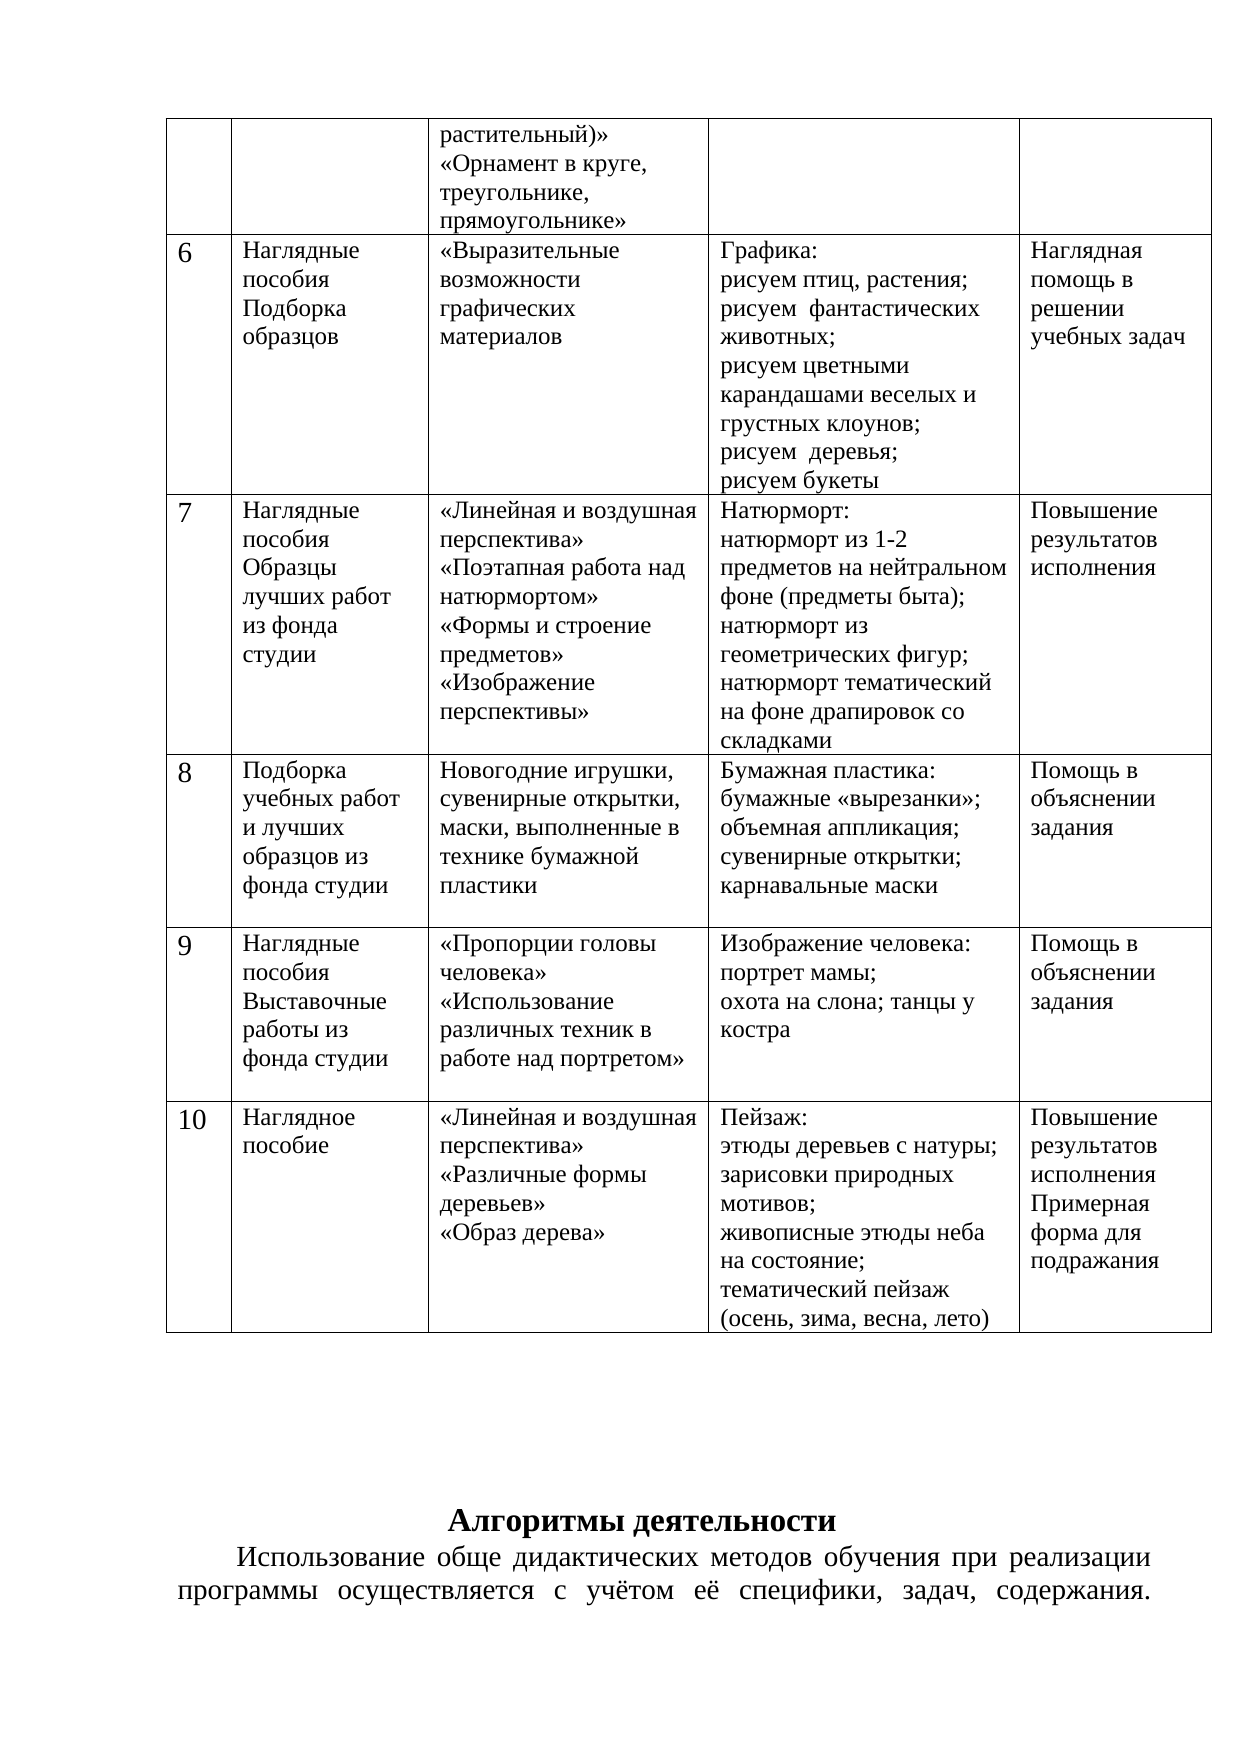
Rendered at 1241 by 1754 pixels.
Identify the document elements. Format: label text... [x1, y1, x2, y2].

table_cell 6 [167, 235, 231, 494]
table_cell 7 [167, 495, 231, 754]
table_cell Повышение результатов исполнения Примерная форма для подражания [1020, 1102, 1211, 1332]
table_cell «Линейная и воздушная перспектива» «Различные формы деревьев» «Образ дерева» [429, 1102, 708, 1332]
table_cell Изображение человека: портрет мамы; охота на слона; танцы у костра [709, 928, 1019, 1101]
table_cell Помощь в объяснении задания [1020, 755, 1211, 927]
table_cell Наглядные пособия Образцы лучших работ из фонда студии [232, 495, 428, 754]
table_cell 10 [167, 1102, 231, 1332]
table_cell Натюрморт: натюрморт из 1-2 предметов на нейтральном фоне (предметы быта); натюрморт из геометрических фигур; натюрморт тематический на фоне драпировок со складками [709, 495, 1019, 754]
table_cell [709, 119, 1019, 234]
table_cell Бумажная пластика: бумажные «вырезанки»; объемная аппликация; сувенирные открытки; карнавальные маски [709, 755, 1019, 927]
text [177, 1539, 1152, 1606]
table_cell 9 [167, 928, 231, 1101]
table_cell 5. [167, 119, 231, 234]
table_cell Повышение результатов исполнения [1020, 495, 1211, 754]
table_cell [1020, 119, 1211, 234]
table_cell Наглядное пособие [232, 1102, 428, 1332]
table_cell «Линейная и воздушная перспектива» «Поэтапная работа над натюрмортом» «Формы и строение предметов» «Изображение перспективы» [429, 495, 708, 754]
table_cell 8 [167, 755, 231, 927]
table_cell «Выразительные возможности графических материалов [429, 235, 708, 494]
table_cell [429, 119, 708, 234]
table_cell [232, 119, 428, 234]
table_cell Наглядные пособия Подборка образцов [232, 235, 428, 494]
text Алгоритмы деятельности [339, 1501, 1152, 1539]
table_cell Помощь в объяснении задания [1020, 928, 1211, 1101]
table_cell Новогодние игрушки, сувенирные открытки, маски, выполненные в технике бумажной пластики [429, 755, 708, 927]
table_cell Пейзаж: этюды деревьев с натуры; зарисовки природных мотивов; живописные этюды неба на состояние; тематический пейзаж (осень, зима, весна, лето) [709, 1102, 1019, 1332]
table_cell «Пропорции головы человека» «Использование различных техник в работе над портретом» [429, 928, 708, 1101]
table_cell Наглядные пособия Выставочные работы из фонда студии [232, 928, 428, 1101]
table_cell Графика: рисуем птиц, растения; рисуем фантастических животных; рисуем цветными карандашами веселых и грустных клоунов; рисуем деревья; рисуем букеты [709, 235, 1019, 494]
table_cell Подборка учебных работ и лучших образцов из фонда студии [232, 755, 428, 927]
table_cell Наглядная помощь в решении учебных задач [1020, 235, 1211, 494]
